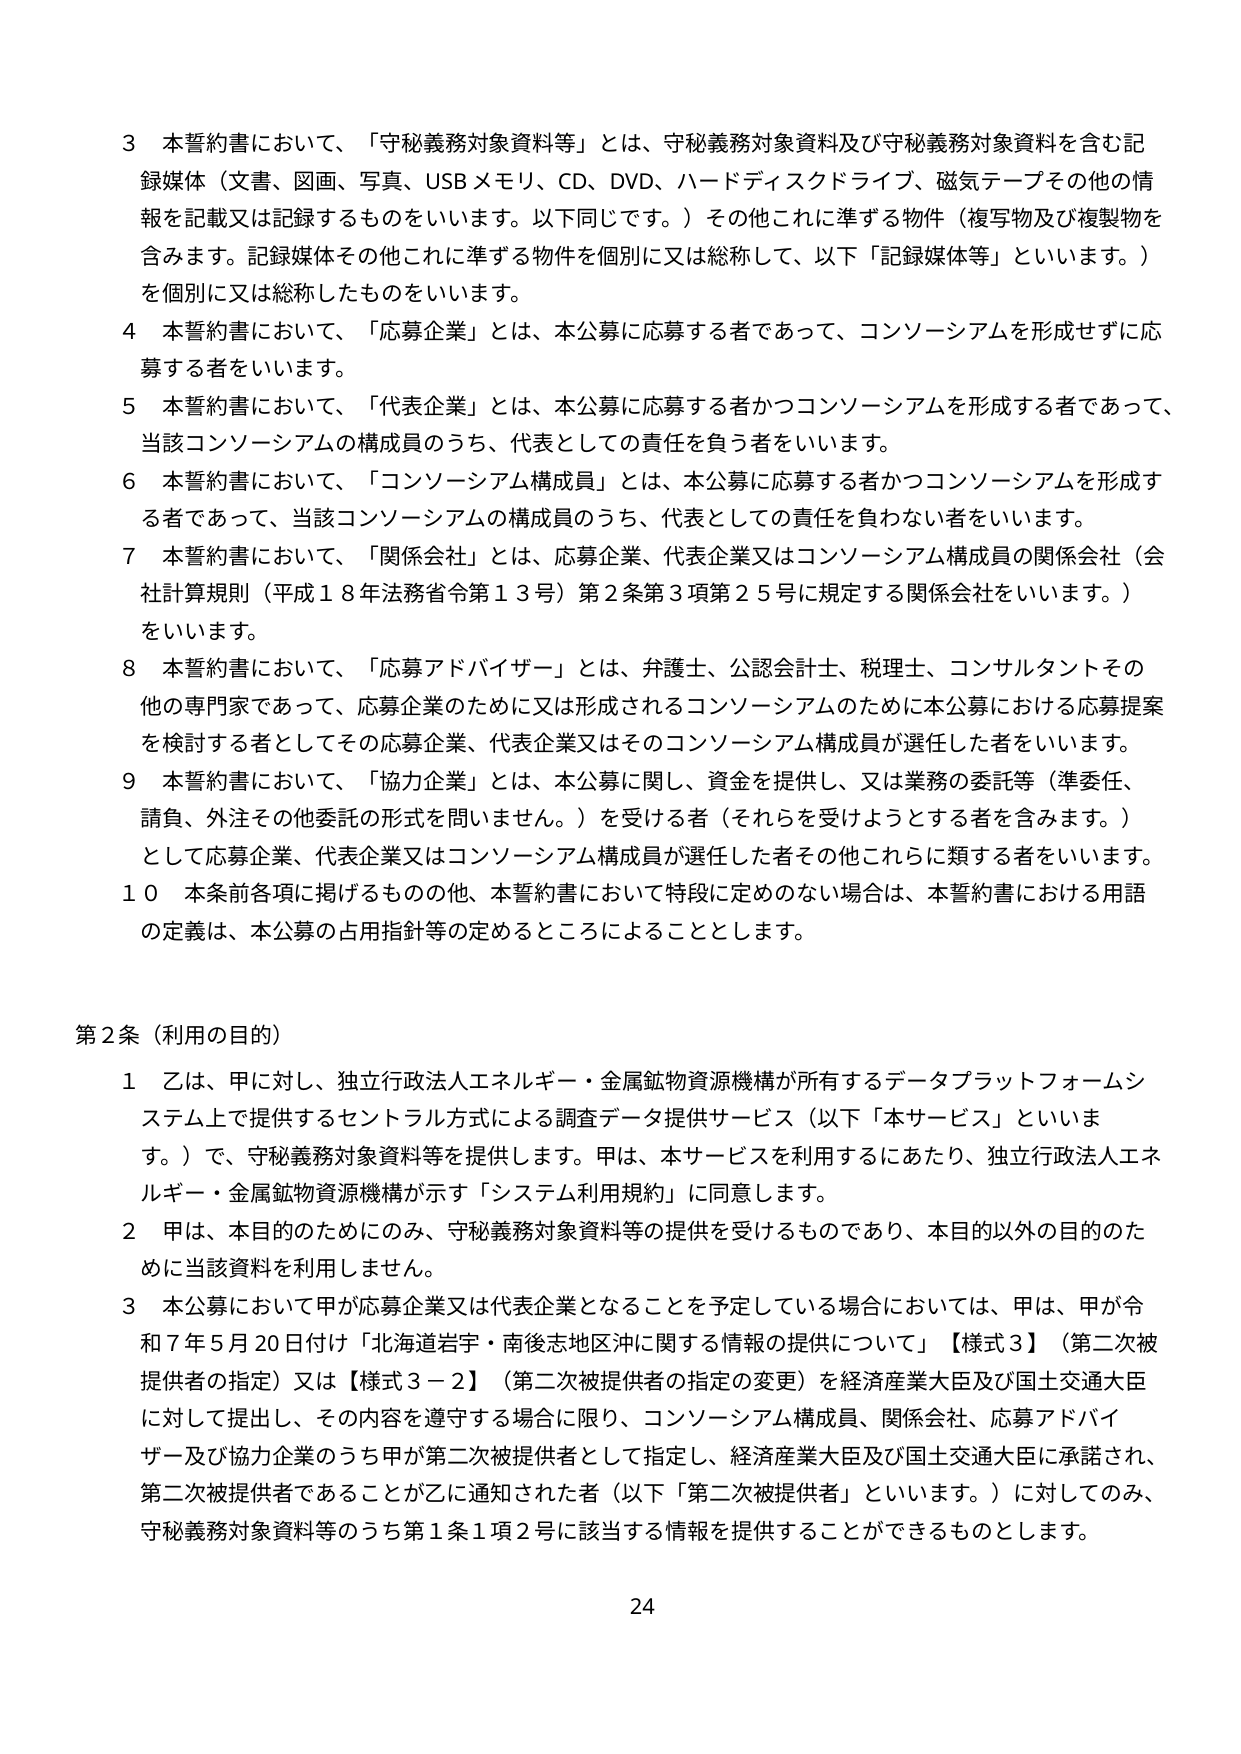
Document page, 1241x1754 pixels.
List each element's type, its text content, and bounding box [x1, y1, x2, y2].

text １ 乙は、甲に対し、独立行政法人エネルギー・金属鉱物資源機構が所有するデータプラットフォームシステム上で提供するセントラル方式による調査データ提供サービス（以下「本サービス」といいます。）で、守秘義務対象資料等を提供します。甲は、本サービスを利用するにあたり、独立行政法人エネルギー・金属鉱物資源機構が示す「システム利用規約」に同意します。 [119, 1061, 1165, 1211]
text ２ 甲は、本目的のためにのみ、守秘義務対象資料等の提供を受けるものであり、本目的以外の目的のために当該資料を利用しません。 [119, 1211, 1165, 1286]
subtitle 第２条（利用の目的） [75, 1015, 1165, 1053]
text ３ 本公募において甲が応募企業又は代表企業となることを予定している場合においては、甲は、甲が令和７年５月20日付け「北海道岩宇・南後志地区沖に関する情報の提供について」【様式３】（第二次被提供者の指定）又は【様式３－２】（第二次被提供者の指定の変更）を経済産業大臣及び国土交通大臣に対して提出し、その内容を遵守する場合に限り、コンソーシアム構成員、関係会社、応募アドバイザー及び協力企業のうち甲が第二次被提供者として指定し、経済産業大臣及び国土交通大臣に承諾され、第二次被提供者であることが乙に通知された者（以下「第二次被提供者」といいます。）に対してのみ、守秘義務対象資料等のうち第１条１項２号に該当する情報を提供することができるものとします。 [119, 1286, 1165, 1548]
text ５ 本誓約書において、「代表企業」とは、本公募に応募する者かつコンソーシアムを形成する者であって、当該コンソーシアムの構成員のうち、代表としての責任を負う者をいいます。 [119, 386, 1165, 461]
text ６ 本誓約書において、「コンソーシアム構成員」とは、本公募に応募する者かつコンソーシアムを形成する者であって、当該コンソーシアムの構成員のうち、代表としての責任を負わない者をいいます。 [119, 461, 1165, 536]
text １０ 本条前各項に掲げるものの他、本誓約書において特段に定めのない場合は、本誓約書における用語の定義は、本公募の占用指針等の定めるところによることとします。 [119, 873, 1165, 948]
text ７ 本誓約書において、「関係会社」とは、応募企業、代表企業又はコンソーシアム構成員の関係会社（会社計算規則（平成１８年法務省令第１３号）第２条第３項第２５号に規定する関係会社をいいます。）をいいます。 [119, 536, 1165, 648]
text ４ 本誓約書において、「応募企業」とは、本公募に応募する者であって、コンソーシアムを形成せずに応募する者をいいます。 [119, 311, 1165, 386]
text ９ 本誓約書において、「協力企業」とは、本公募に関し、資金を提供し、又は業務の委託等（準委任、請負、外注その他委託の形式を問いません。）を受ける者（それらを受けようとする者を含みます。）として応募企業、代表企業又はコンソーシアム構成員が選任した者その他これらに類する者をいいます。 [119, 761, 1165, 873]
text ８ 本誓約書において、「応募アドバイザー」とは、弁護士、公認会計士、税理士、コンサルタントその他の専門家であって、応募企業のために又は形成されるコンソーシアムのために本公募における応募提案を検討する者としてその応募企業、代表企業又はそのコンソーシアム構成員が選任した者をいいます。 [119, 648, 1165, 761]
text ３ 本誓約書において、「守秘義務対象資料等」とは、守秘義務対象資料及び守秘義務対象資料を含む記録媒体（文書、図画、写真、USBメモリ、CD、DVD、ハードディスクドライブ、磁気テープその他の情報を記載又は記録するものをいいます。以下同じです。）その他これに準ずる物件（複写物及び複製物を含みます。記録媒体その他これに準ずる物件を個別に又は総称して、以下「記録媒体等」といいます。）を個別に又は総称したものをいいます。 [119, 123, 1165, 311]
